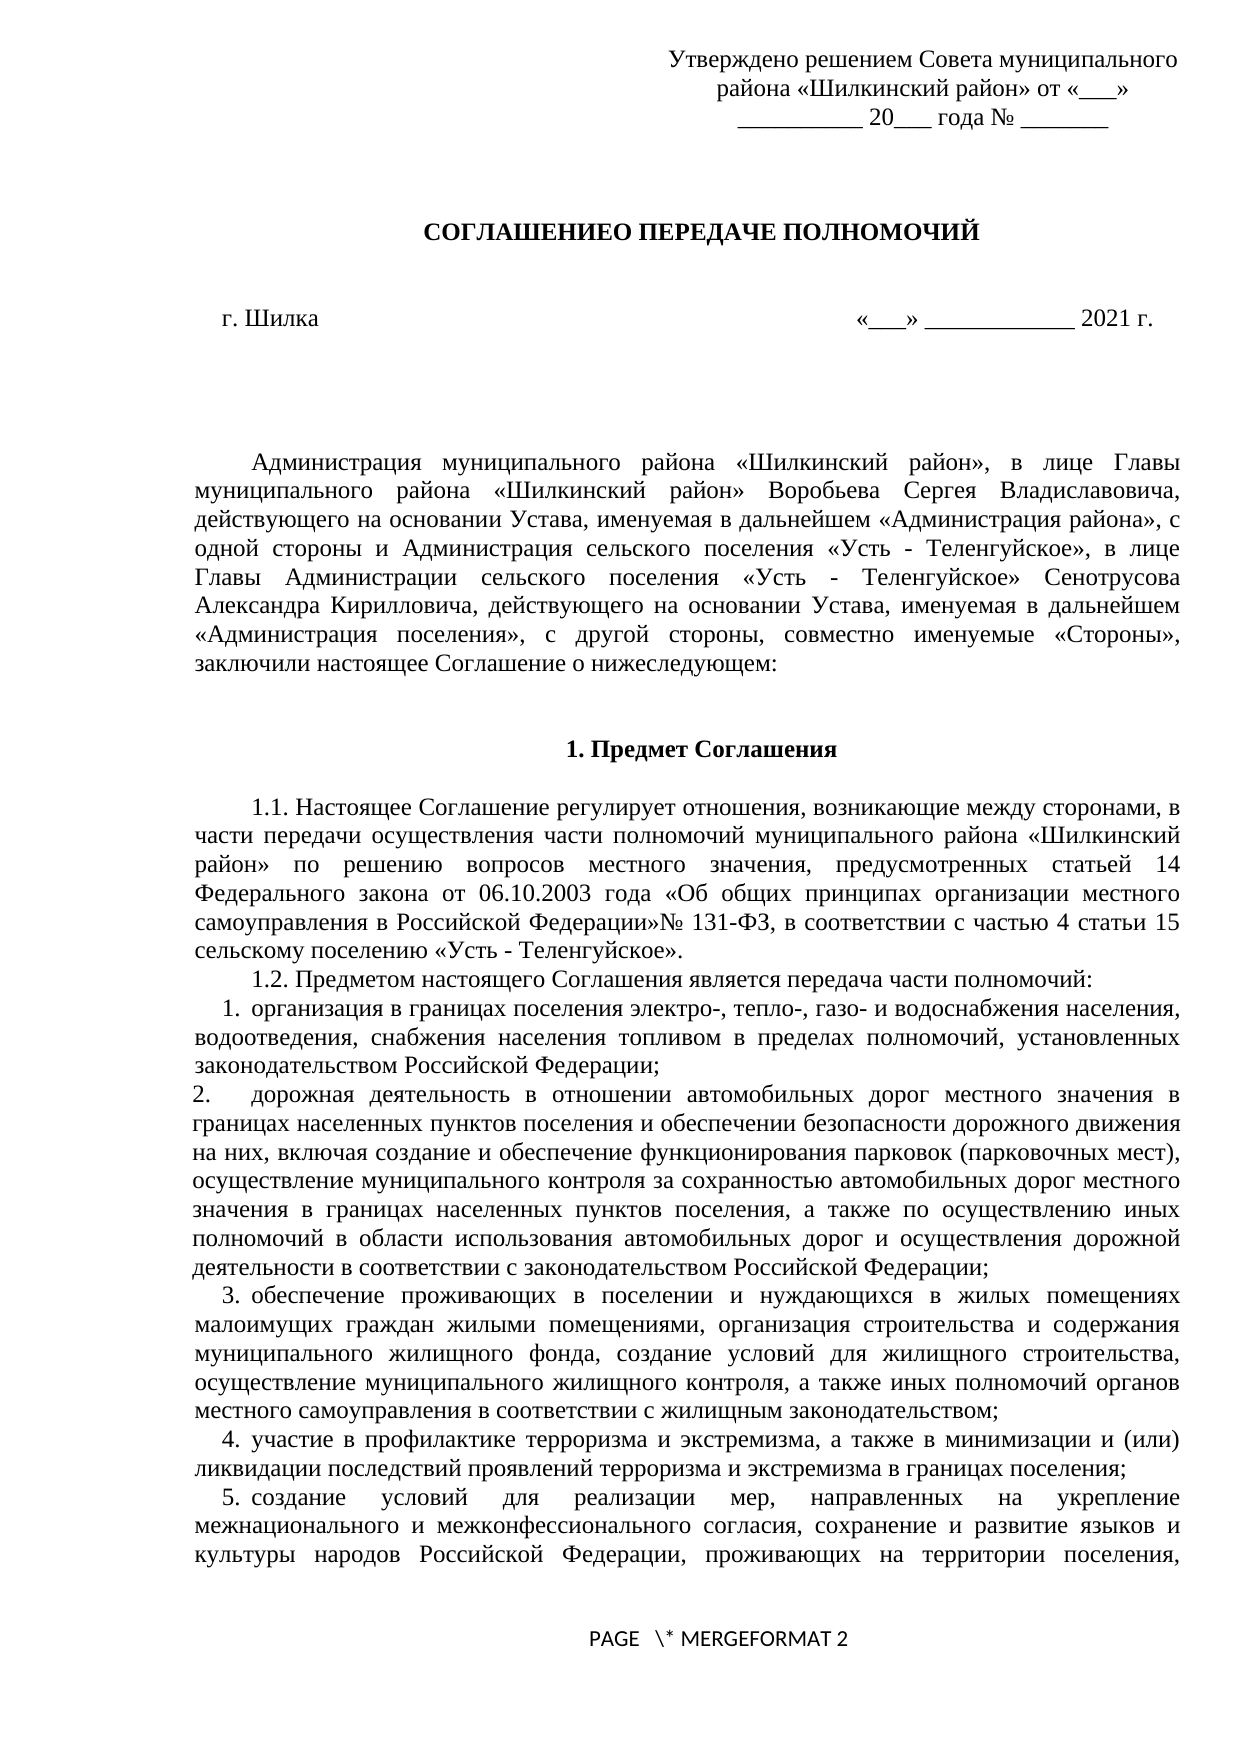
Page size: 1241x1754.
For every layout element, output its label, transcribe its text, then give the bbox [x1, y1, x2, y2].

text г. Шилка «___» ____________ 2021 г. [194, 303, 1181, 332]
text СОГЛАШЕНИЕО ПЕРЕДАЧЕ ПОЛНОМОЧИЙ [194, 217, 1181, 246]
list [194, 1482, 1181, 1568]
text 1.1. Настоящее Соглашение регулирует отношения, возникающие между сторонами, в части передачи осуществления части полномочий муниципального района «Шилкинский район» по решению вопросов местного значения, предусмотренных статьей 14 Федерального закона от 06.10.2003 года «Об общих принципах организации местного самоуправления в Российской Федерации»№ 131-ФЗ, в соответствии с частью 4 статьи 15 сельскому поселению «Усть - Теленгуйское». [194, 792, 1181, 964]
list дорожная деятельность в отношении автомобильных дорог местного значения в границах населенных пунктов поселения и обеспечении безопасности дорожного движения на них, включая создание и обеспечение функционирования парковок (парковочных мест), осуществление муниципального контроля за сохранностью автомобильных дорог местного значения в границах населенных пунктов поселения, а также по осуществлению иных полномочий в области использования автомобильных дорог и осуществления дорожной деятельности в соответствии с законодательством Российской Федерации; [192, 1079, 1181, 1281]
list обеспечение проживающих в поселении и нуждающихся в жилых помещениях малоимущих граждан жилыми помещениями, организация строительства и содержания муниципального жилищного фонда, создание условий для жилищного строительства, осуществление муниципального жилищного контроля, а также иных полномочий органов местного самоуправления в соответствии с жилищным законодательством; [194, 1281, 1181, 1424]
text Утверждено решением Совета муниципального района «Шилкинский район» от «___» __________ 20___ года № _______ [664, 44, 1181, 131]
text 1. Предмет Соглашения [194, 734, 1181, 763]
list организация в границах поселения электро-, тепло-, газо- и водоснабжения населения, водоотведения, снабжения населения топливом в пределах полномочий, установленных законодательством Российской Федерации; [194, 993, 1181, 1079]
text 1.2. Предметом настоящего Соглашения является передача части полномочий: [194, 964, 1181, 993]
list участие в профилактике терроризма и экстремизма, а также в минимизации и (или) ликвидации последствий проявлений терроризма и экстремизма в границах поселения; [194, 1424, 1181, 1482]
text Администрация муниципального района «Шилкинский район», в лице Главы муниципального района «Шилкинский район» Воробьева Сергея Владиславовича, действующего на основании Устава, именуемая в дальнейшем «Администрация района», с одной стороны и Администрация сельского поселения «Усть - Теленгуйское», в лице Главы Администрации сельского поселения «Усть - Теленгуйское» Сенотрусова Александра Кирилловича, действующего на основании Устава, именуемая в дальнейшем «Администрация поселения», с другой стороны, совместно именуемые «Стороны», заключили настоящее Соглашение о нижеследующем: [194, 447, 1181, 677]
